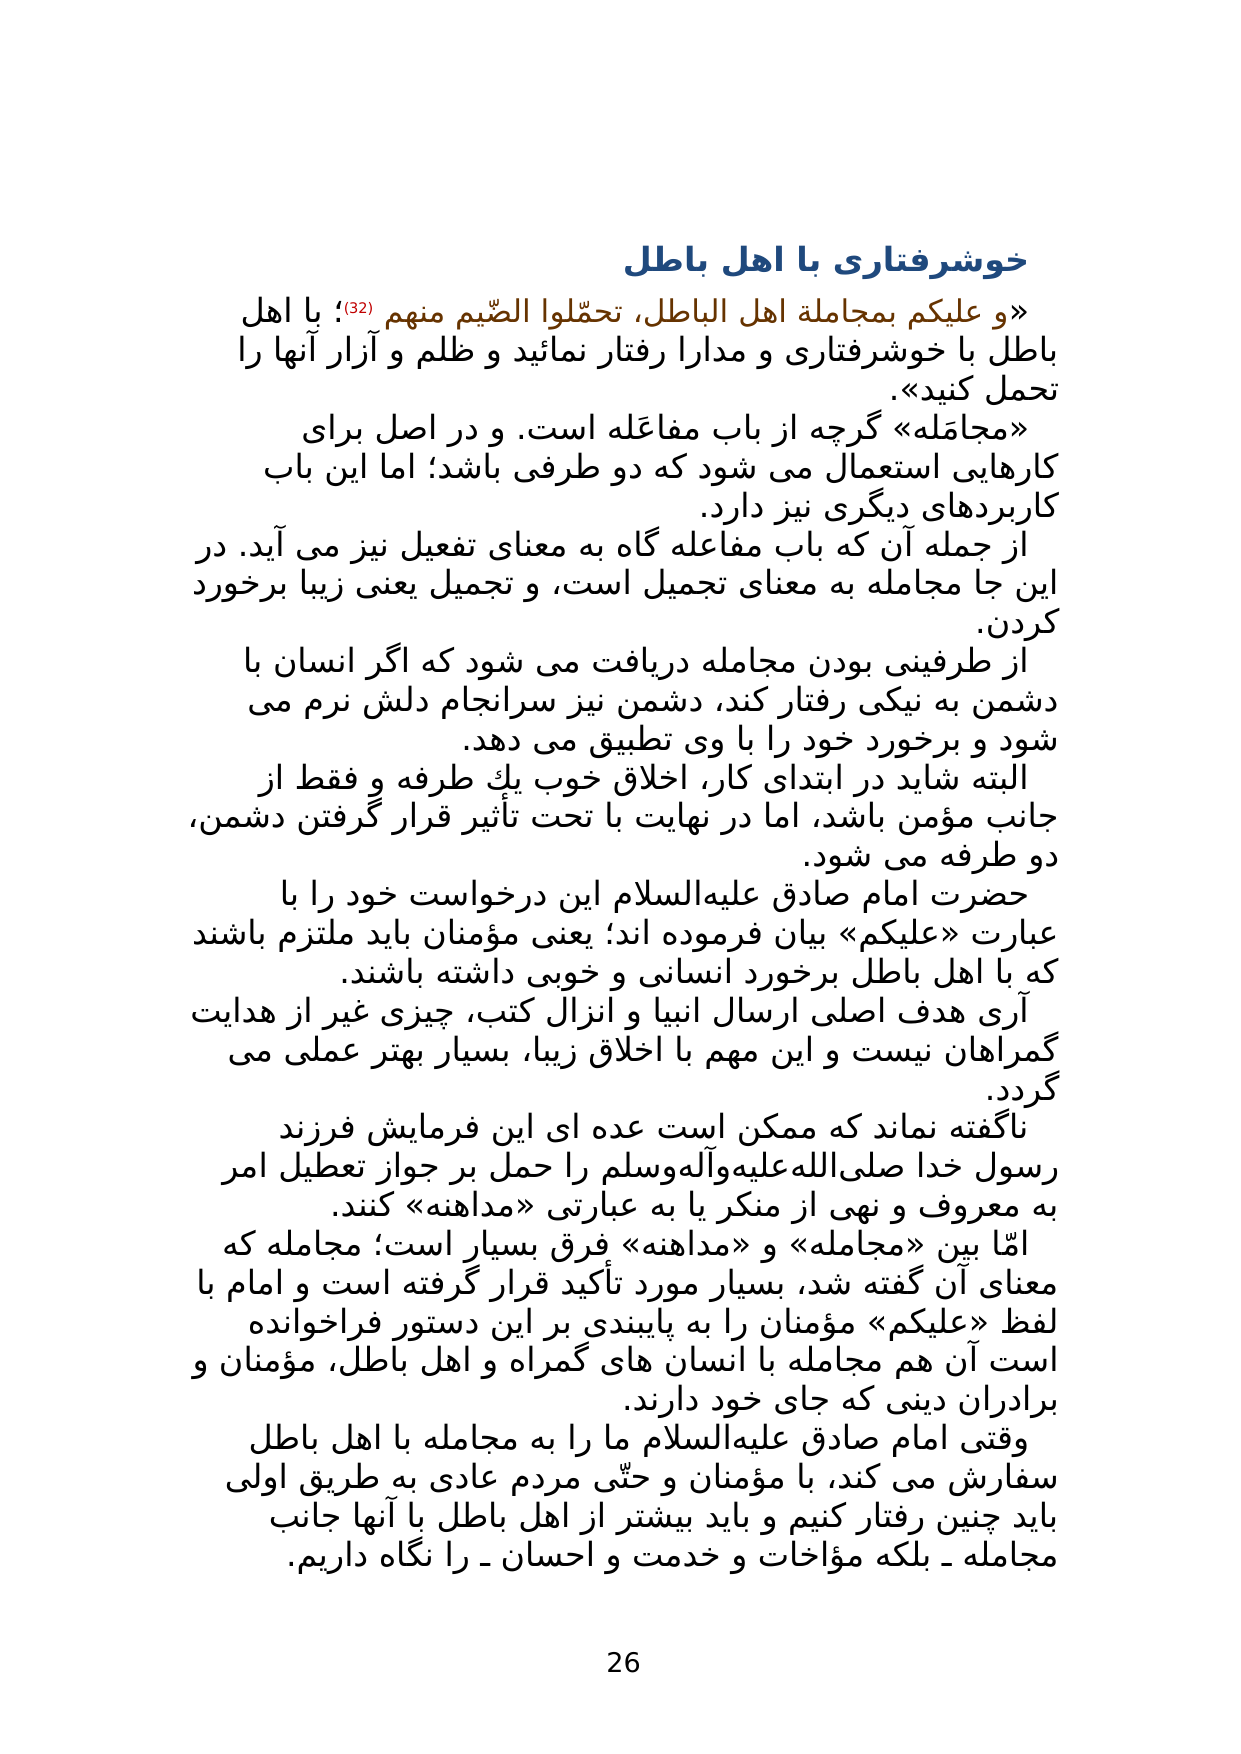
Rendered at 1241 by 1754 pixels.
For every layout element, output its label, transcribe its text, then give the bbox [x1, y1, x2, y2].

text ناگفته نماند كه ممكن است عده اى اين فرمايش فرزند رسول خدا صلى‌الله‌عليه‌وآله‌وسلم را حمل بر جواز تعطيل امر به معروف و نهى از منكر يا به عبارتى «مداهنه» كنند. [187, 1108, 1059, 1224]
subtitle خوشرفتارى با اهل باطل [187, 241, 1059, 279]
text حضرت امام صادق عليه‌السلام اين درخواست خود را با عبارت «عليكم» بيان فرموده اند؛ يعنى مؤمنان بايد ملتزم باشند كه با اهل باطل برخورد انسانى و خوبى داشته باشند. [187, 875, 1059, 991]
text از جمله آن كه باب مفاعله گاه به معناى تفعيل نيز مى آيد. در اين جا مجامله به معناى تجميل است، و تجميل يعنى زيبا برخورد كردن. [187, 525, 1059, 642]
text «و عليكم بمجاملة اهل الباطل، تحمّلوا الضّيم منهم (32)؛ با اهل باطل با خوشرفتارى و مدارا رفتار نمائيد و ظلم و آزار آنها را تحمل كنيد». [187, 292, 1059, 408]
text «مجامَله» گرچه از باب مفاعَله است. و در اصل براى كارهايى استعمال مى شود كه دو طرفى باشد؛ اما اين باب كاربردهاى ديگرى نيز دارد. [187, 408, 1059, 525]
text آرى هدف اصلى ارسال انبيا و انزال كتب، چيزى غير از هدايت گمراهان نيست و اين مهم با اخلاق زيبا، بسيار بهتر عملى مى گردد. [187, 991, 1059, 1108]
text از طرفينى بودن مجامله دريافت مى شود كه اگر انسان با دشمن به نيكى رفتار كند، دشمن نيز سرانجام دلش نرم مى شود و برخورد خود را با وى تطبيق مى دهد. [187, 642, 1059, 758]
text امّا بين «مجامله» و «مداهنه» فرق بسيار است؛ مجامله كه معناى آن گفته شد، بسيار مورد تأكيد قرار گرفته است و امام با لفظ «عليكم» مؤمنان را به پايبندى بر اين دستور فراخوانده است آن هم مجامله با انسان هاى گمراه و اهل باطل، مؤمنان و برادران دينى كه جاى خود دارند. [187, 1224, 1059, 1419]
text البته شايد در ابتداى كار، اخلاق خوب يك طرفه و فقط از جانب مؤمن باشد، اما در نهايت با تحت تأثير قرار گرفتن دشمن، دو طرفه مى شود. [187, 758, 1059, 875]
text وقتى امام صادق عليه‌السلام ما را به مجامله با اهل باطل سفارش مى كند، با مؤمنان و حتّى مردم عادى به طريق اولى بايد چنين رفتار كنيم و بايد بيشتر از اهل باطل با آنها جانب مجامله ـ بلكه مؤاخات و خدمت و احسان ـ را نگاه داريم. [187, 1419, 1059, 1574]
